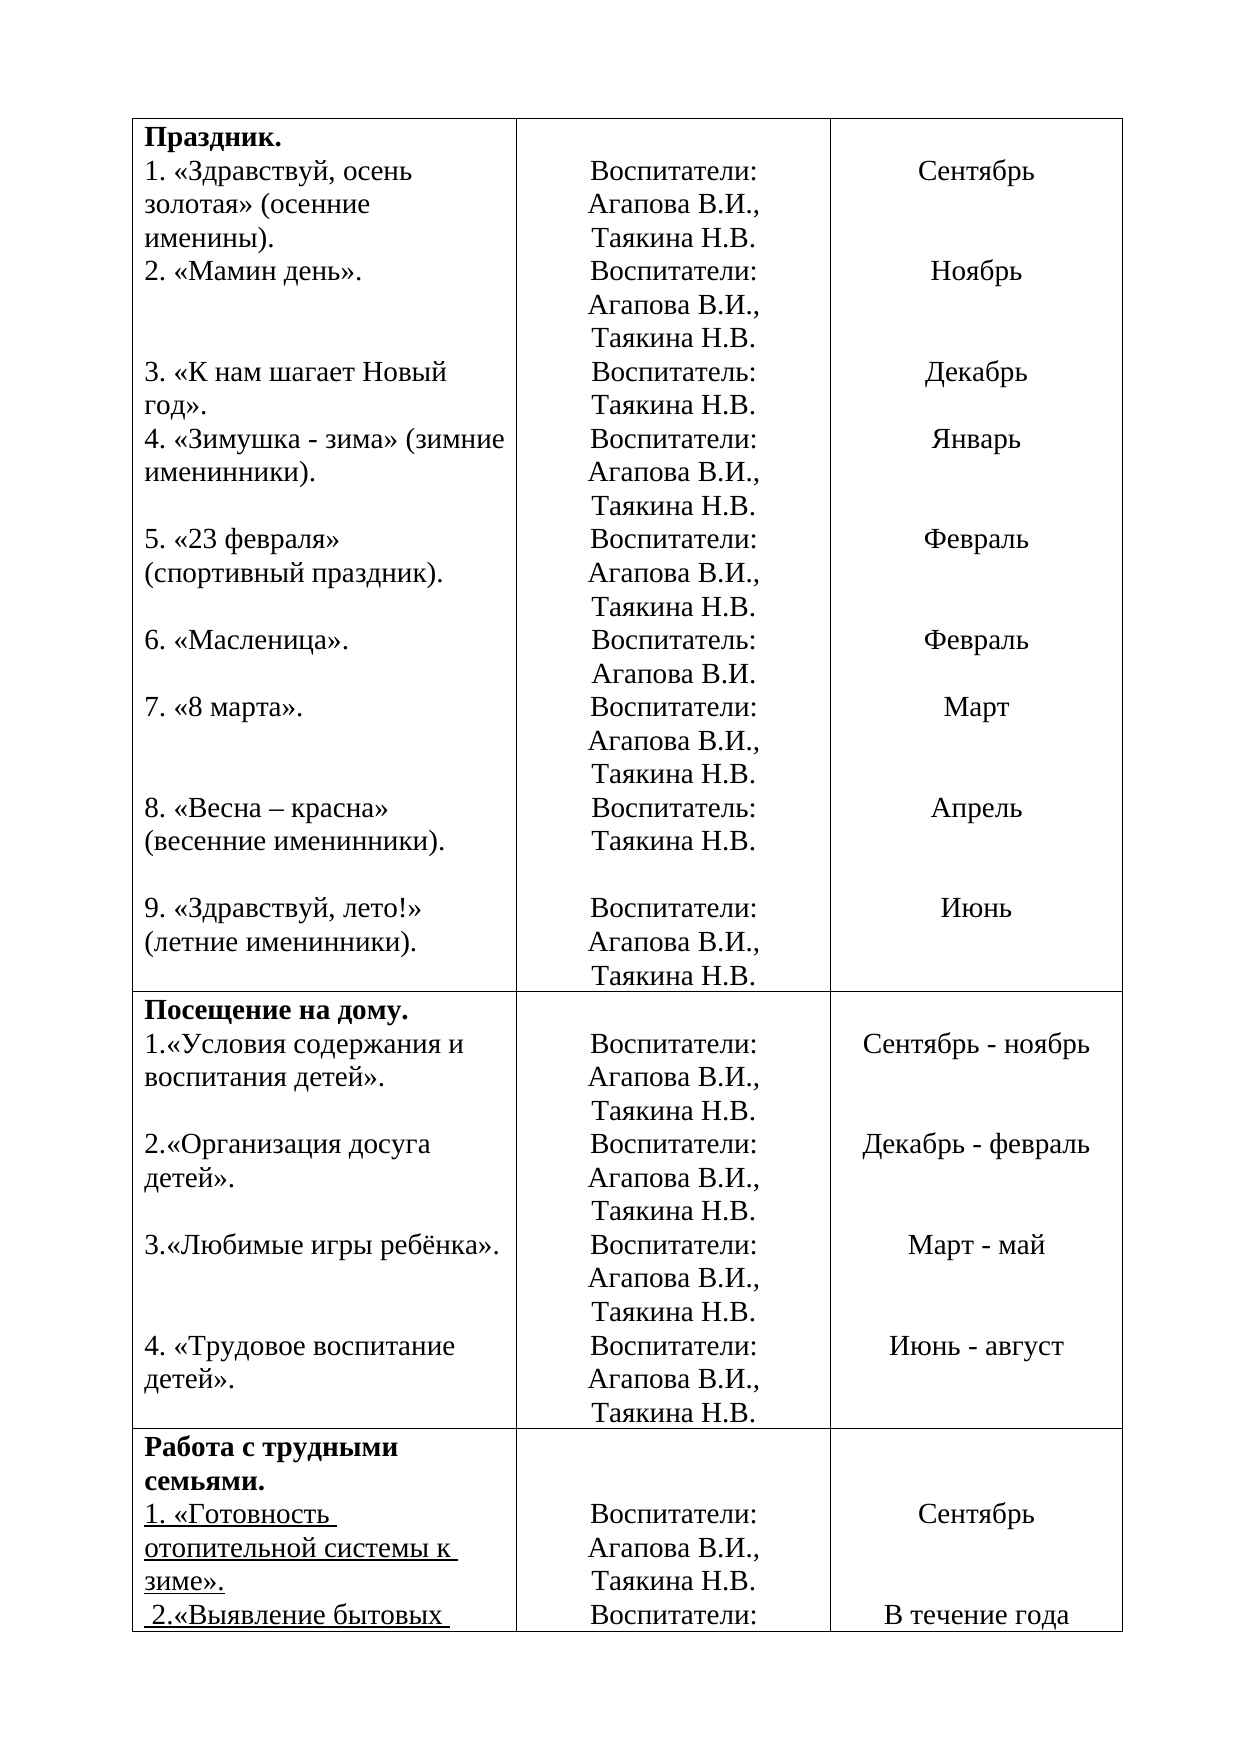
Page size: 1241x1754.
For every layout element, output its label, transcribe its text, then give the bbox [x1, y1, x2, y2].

table_cell Сентябрь Ноябрь Декабрь Январь Февраль Февраль Март Апрель Июнь [831, 119, 1122, 991]
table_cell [831, 1429, 1122, 1631]
table_cell Праздник. 1. «Здравствуй, осень золотая» (осенние именины). 2. «Мамин день». 3. «К нам шагает Новый год». 4. «Зимушка - зима» (зимние именинники). 5. «23 февраля» (спортивный праздник). 6. «Масленица». 7. «8 марта». 8. «Весна – красна» (весенние именинники). 9. «Здравствуй, лето!» (летние именинники). [133, 119, 516, 991]
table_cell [517, 1429, 830, 1631]
table_cell Посещение на дому. 1.«Условия содержания и воспитания детей». 2.«Организация досуга детей». 3.«Любимые игры ребёнка». 4. «Трудовое воспитание детей». [133, 992, 516, 1428]
table_cell Воспитатели: Агапова В.И., Таякина Н.В. Воспитатели: Агапова В.И., Таякина Н.В. Воспитатели: Агапова В.И., Таякина Н.В. Воспитатели: Агапова В.И., Таякина Н.В. [517, 992, 830, 1428]
table_cell Сентябрь - ноябрь Декабрь - февраль Март - май Июнь - август [831, 992, 1122, 1428]
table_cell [133, 1429, 516, 1631]
table_cell Воспитатели: Агапова В.И., Таякина Н.В. Воспитатели: Агапова В.И., Таякина Н.В. Воспитатель: Таякина Н.В. Воспитатели: Агапова В.И., Таякина Н.В. Воспитатели: Агапова В.И., Таякина Н.В. Воспитатель: Агапова В.И. Воспитатели: Агапова В.И., Таякина Н.В. Воспитатель: Таякина Н.В. Воспитатели: Агапова В.И., Таякина Н.В. [517, 119, 830, 991]
